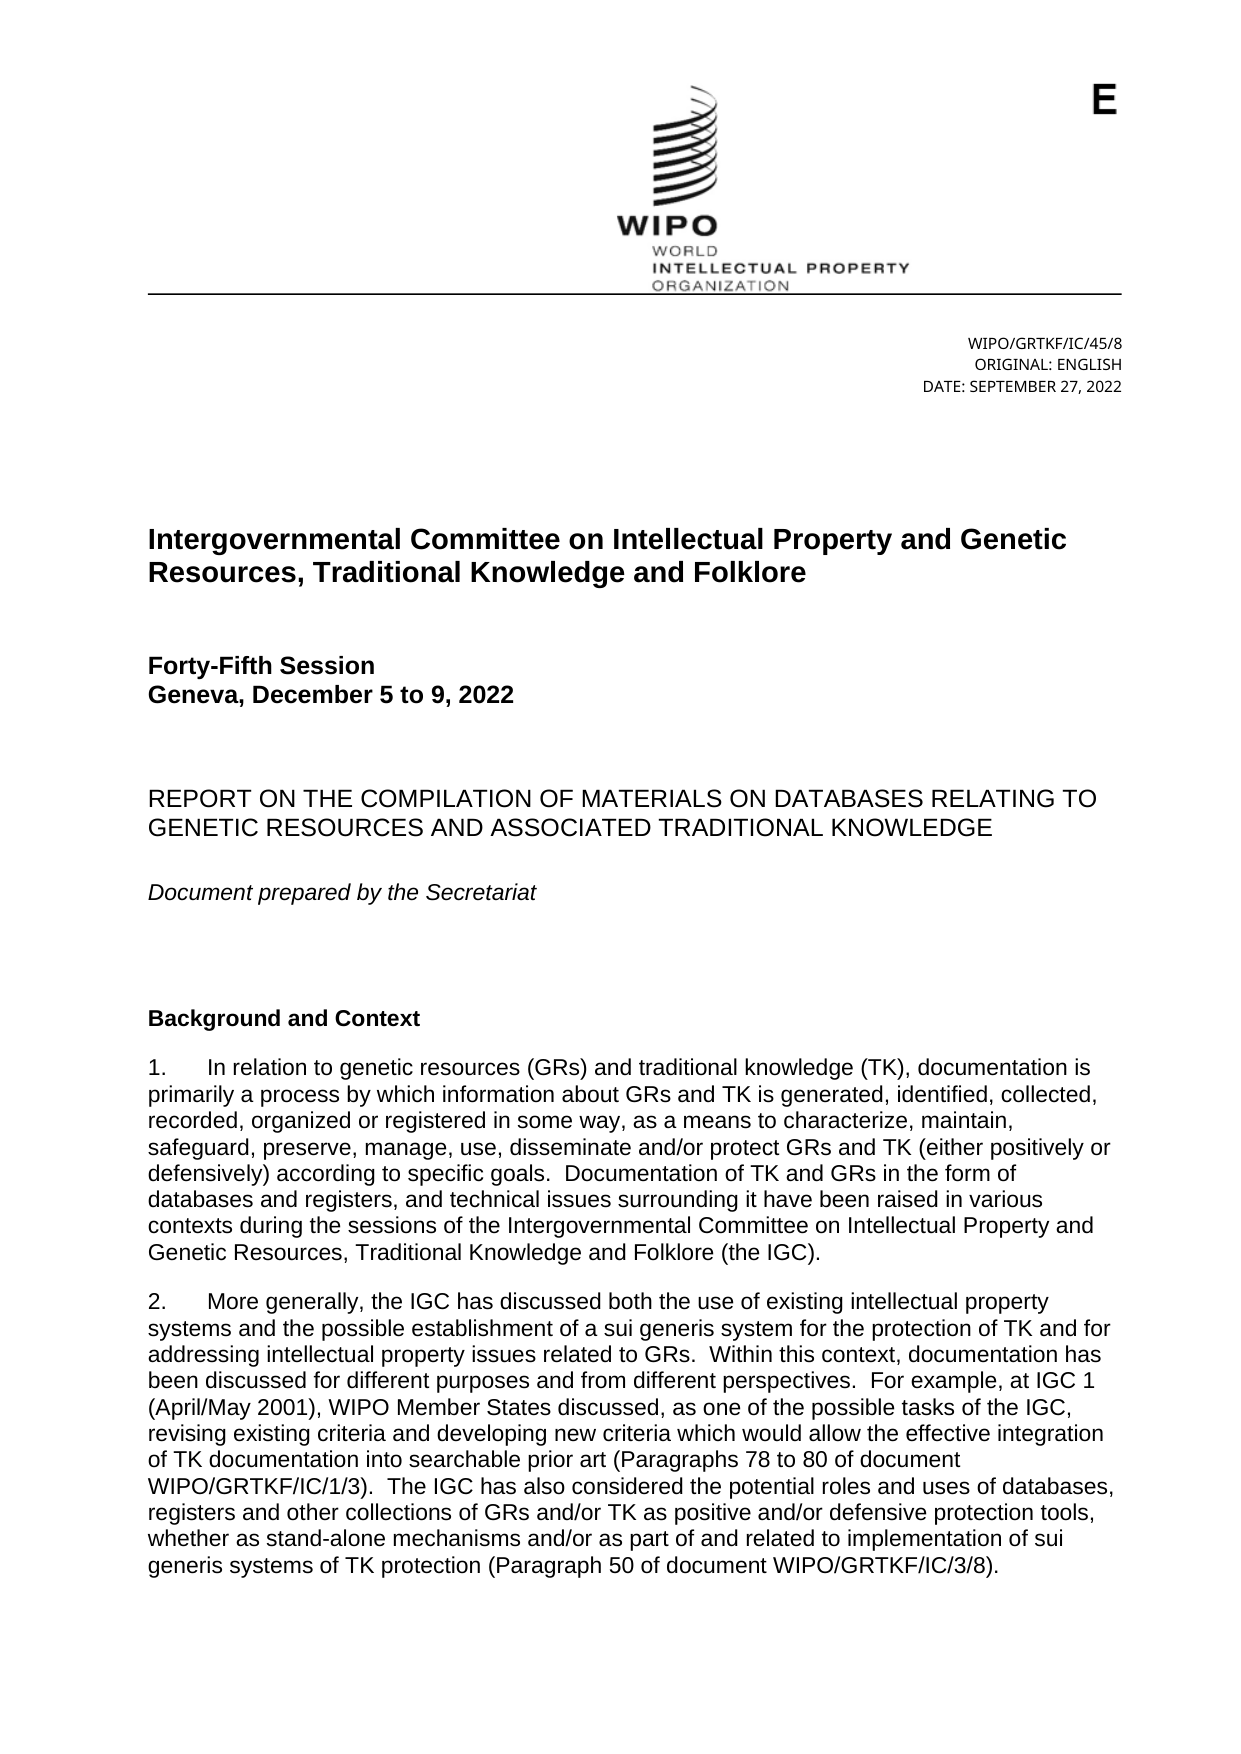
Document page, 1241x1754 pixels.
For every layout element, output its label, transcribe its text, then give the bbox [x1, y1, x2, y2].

text In relation to genetic resources (GRs) and traditional knowledge (TK), documentation is primarily a process by which information about GRs and TK is generated, identified, collected, recorded, organized or registered in some way, as a means to characterize, maintain, safeguard, preserve, manage, use, disseminate and/or protect GRs and TK (either positively or defensively) according to specific goals. Documentation of TK and GRs in the form of databases and registers, and technical issues surrounding it have been raised in various contexts during the sessions of the Intergovernmental Committee on Intellectual Property and Genetic Resources, Traditional Knowledge and Folklore (the IGC). [148, 1054, 1122, 1265]
text REPORT ON THE COMPILATION OF MATERIALS ON DATABASES RELATING TO GENETIC RESOURCES AND ASSOCIATED TRADITIONAL KNOWLEDGE [148, 784, 1122, 841]
text WIPO/GRTKF/IC/45/8 [148, 333, 1122, 354]
text More generally, the IGC has discussed both the use of existing intellectual property systems and the possible establishment of a sui generis system for the protection of TK and for addressing intellectual property issues related to GRs. Within this context, documentation has been discussed for different purposes and from different perspectives. For example, at IGC 1 (April/May 2001), WIPO Member States discussed, as one of the possible tasks of the IGC, revising existing criteria and developing new criteria which would allow the effective integration of TK documentation into searchable prior art (Paragraphs 78 to 80 of document WIPO/GRTKF/IC/1/3). The IGC has also considered the potential roles and uses of databases, registers and other collections of GRs and/or TK as positive and/or defensive protection tools, whether as stand-alone mechanisms and/or as part of and related to implementation of sui generis systems of TK protection (Paragraph 50 of document WIPO/GRTKF/IC/3/8). [148, 1288, 1122, 1578]
text Background and Context [148, 1005, 1122, 1031]
text Intergovernmental Committee on Intellectual Property and Genetic Resources, Traditional Knowledge and Folklore [148, 522, 1122, 589]
text Geneva, December 5 to 9, 2022 [148, 680, 1122, 709]
picture [616, 79, 1123, 294]
text Document prepared by the Secretariat [148, 879, 1122, 905]
text DATE: SEPTEMBER 27, 2022 [148, 375, 1122, 397]
text ORIGINAL: ENGLISH [148, 354, 1122, 375]
text Forty-Fifth Session [148, 651, 1122, 680]
